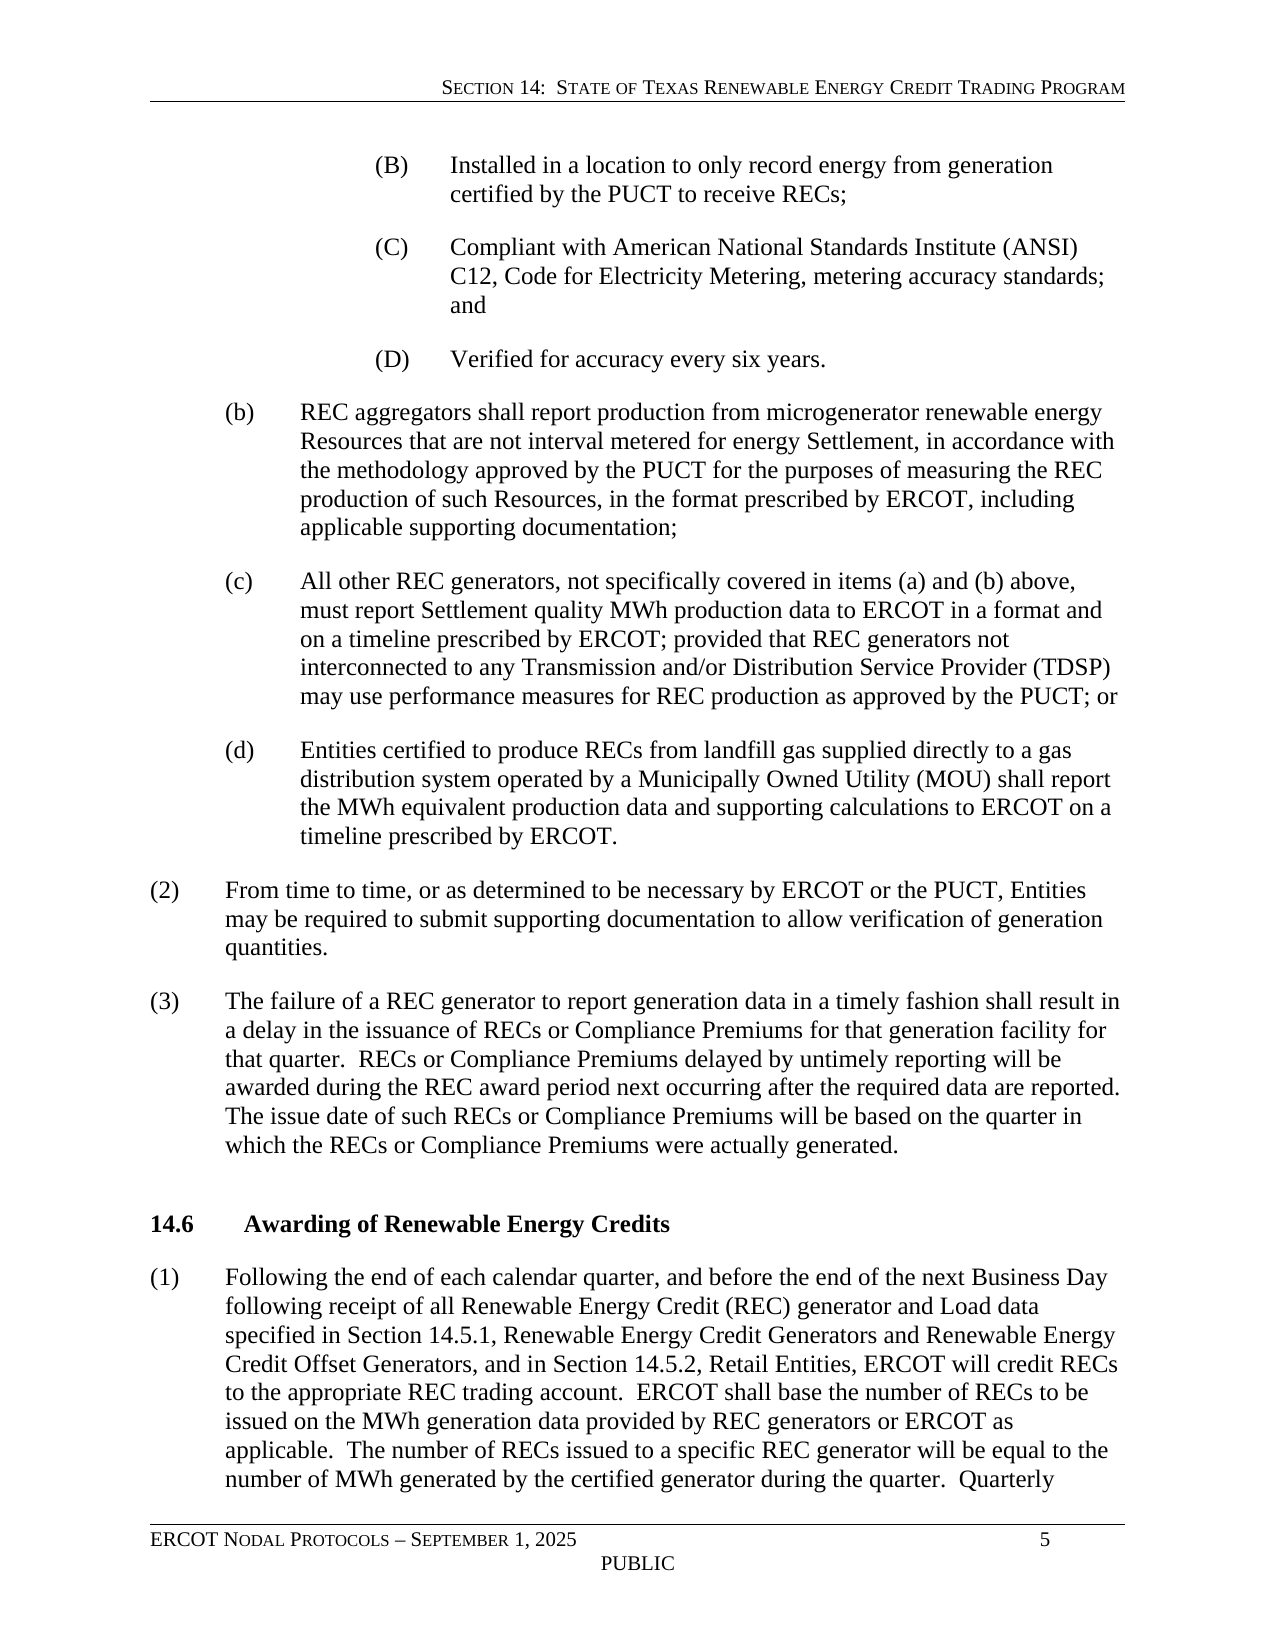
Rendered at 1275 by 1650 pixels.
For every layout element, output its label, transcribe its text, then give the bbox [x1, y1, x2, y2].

text (b) REC aggregators shall report production from microgenerator renewable energy Resources that are not interval metered for energy Settlement, in accordance with the methodology approved by the PUCT for the purposes of measuring the REC production of such Resources, in the format prescribed by ERCOT, including applicable supporting documentation; [225, 397, 1125, 541]
list (C) Compliant with American National Standards Institute (ANSI) C12, Code for Electricity Metering, metering accuracy standards; and [375, 232, 1125, 319]
text (3) The failure of a REC generator to report generation data in a timely fashion shall result in a delay in the issuance of RECs or Compliance Premiums for that generation facility for that quarter. RECs or Compliance Premiums delayed by untimely reporting will be awarded during the REC award period next occurring after the required data are reported. The issue date of such RECs or Compliance Premiums will be based on the quarter in which the RECs or Compliance Premiums were actually generated. [150, 986, 1125, 1159]
text 14.6 Awarding of Renewable Energy Credits [150, 1209, 1125, 1237]
list (B) Installed in a location to only record energy from generation certified by the PUCT to receive RECs; [375, 150, 1125, 207]
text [150, 1262, 1125, 1492]
list (c) All other REC generators, not specifically covered in items (a) and (b) above, must report Settlement quality MWh production data to ERCOT in a format and on a timeline prescribed by ERCOT; provided that REC generators not interconnected to any Transmission and/or Distribution Service Provider (TDSP) may use performance measures for REC production as approved by the PUCT; or [225, 566, 1125, 710]
text (2) From time to time, or as determined to be necessary by ERCOT or the PUCT, Entities may be required to submit supporting documentation to allow verification of generation quantities. [150, 875, 1125, 961]
list (D) Verified for accuracy every six years. [375, 344, 1125, 372]
list (d) Entities certified to produce RECs from landfill gas supplied directly to a gas distribution system operated by a Municipally Owned Utility (MOU) shall report the MWh equivalent production data and supporting calculations to ERCOT on a timeline prescribed by ERCOT. [225, 735, 1125, 850]
